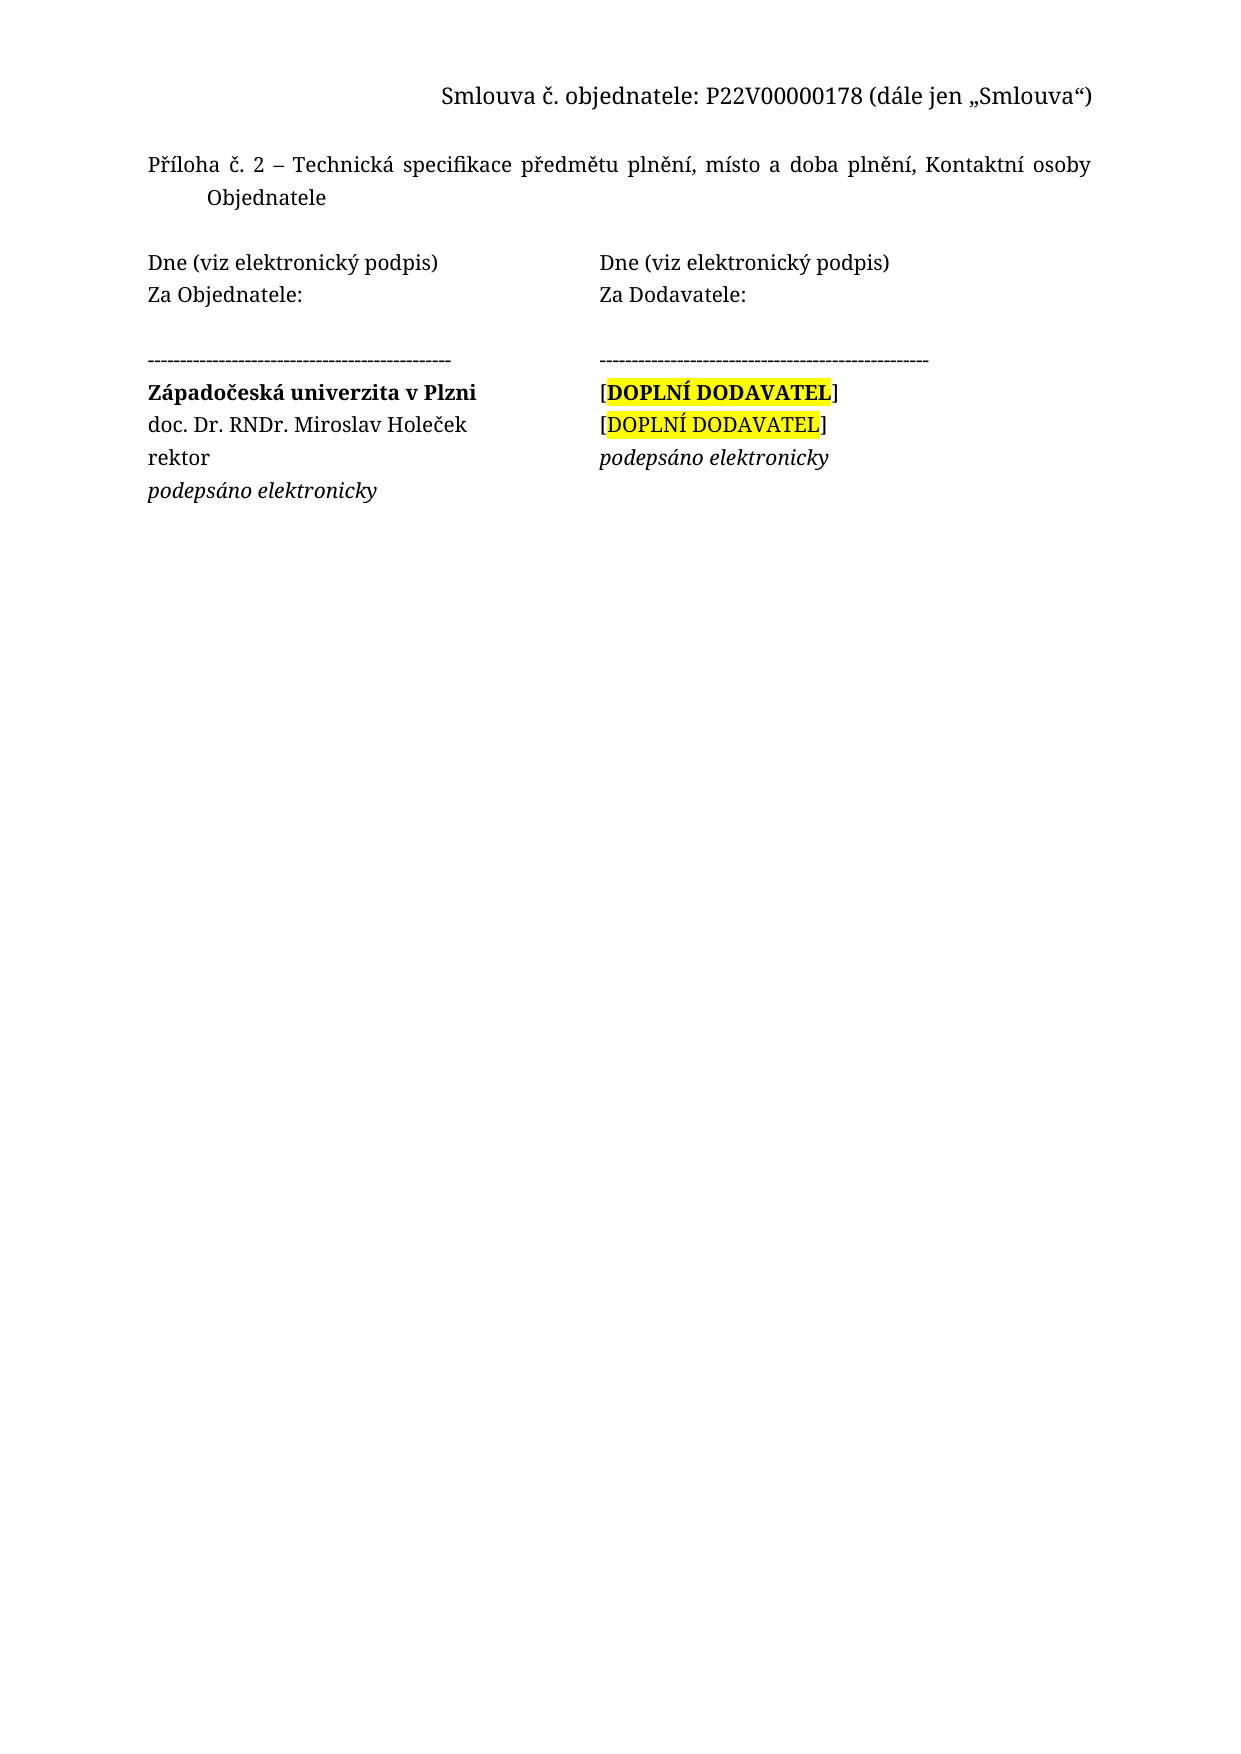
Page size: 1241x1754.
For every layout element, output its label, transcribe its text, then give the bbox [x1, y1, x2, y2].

table_header Dne (viz elektronický podpis) Za Objednatele: ----------------------------------------------- Západočeská univerzita v Plzni doc. Dr. RNDr. Miroslav Holeček rektor podepsáno elektronicky [136, 248, 588, 508]
table_header Dne (viz elektronický podpis) Za Dodavatele: --------------------------------------------------- [DOPLNÍ DODAVATEL] [DOPLNÍ DODAVATEL] podepsáno elektronicky [588, 248, 1040, 508]
text Příloha č. 2 – Technická specifikace předmětu plnění, místo a doba plnění, Kontaktní osoby Objednatele [148, 150, 1093, 211]
